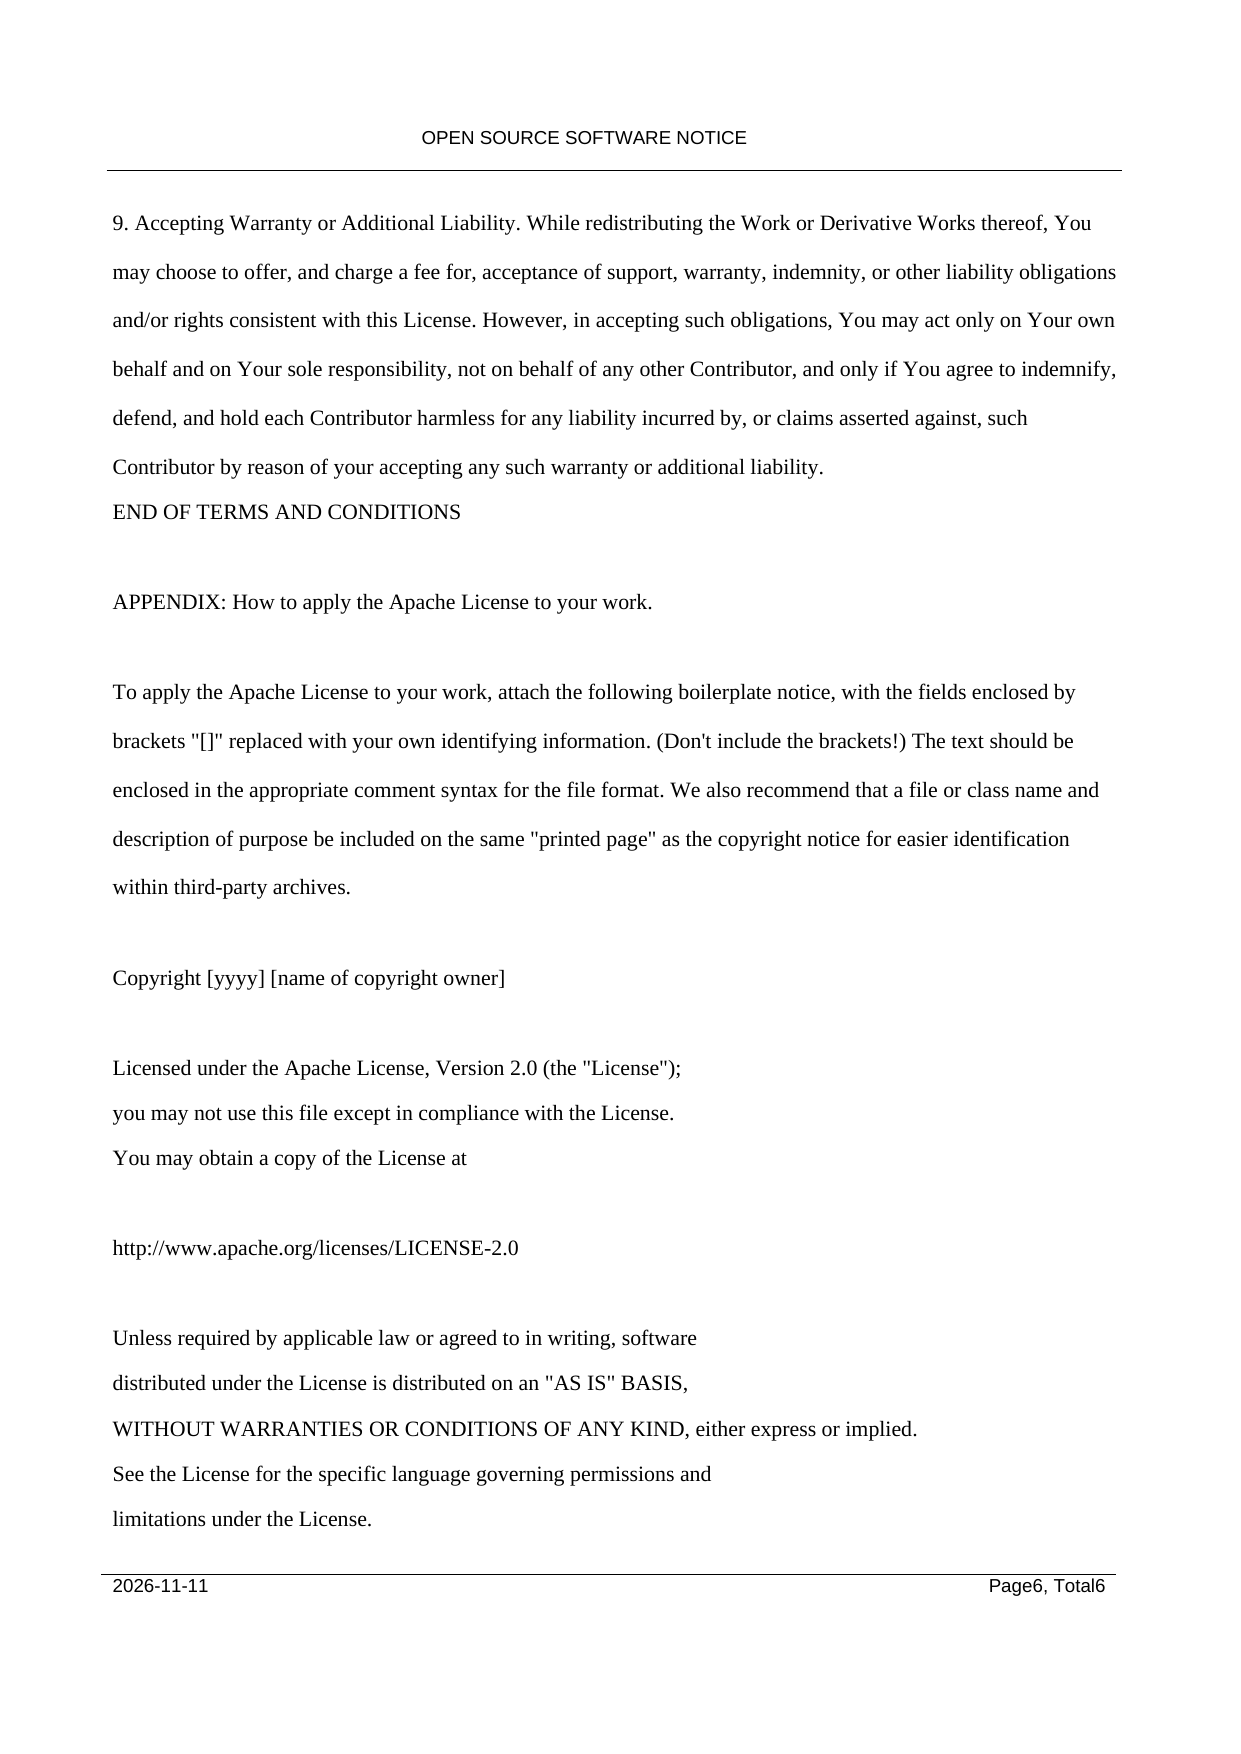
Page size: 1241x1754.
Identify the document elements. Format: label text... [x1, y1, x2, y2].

text WITHOUT WARRANTIES OR CONDITIONS OF ANY KIND, either express or implied. [112, 1412, 1128, 1444]
text See the License for the specific language governing permissions and [112, 1457, 1128, 1489]
text http://www.apache.org/licenses/LICENSE-2.0 [112, 1231, 1128, 1264]
text Unless required by applicable law or agreed to in writing, software [112, 1322, 1128, 1354]
text 9. Accepting Warranty or Additional Liability. While redistributing the Work or Derivative Works thereof, You may choose to offer, and charge a fee for, acceptance of support, warranty, indemnity, or other liability obligations and/or rights consistent with this License. However, in accepting such obligations, You may act only on Your own behalf and on Your sole responsibility, not on behalf of any other Contributor, and only if You agree to indemnify, defend, and hold each Contributor harmless for any liability incurred by, or claims asserted against, such Contributor by reason of your accepting any such warranty or additional liability. [112, 206, 1128, 483]
text Copyright [yyyy] [name of copyright owner] [112, 961, 1128, 993]
text Licensed under the Apache License, Version 2.0 (the "License"); [112, 1051, 1128, 1083]
text To apply the Apache License to your work, attach the following boilerplate notice, with the fields enclosed by brackets "[]" replaced with your own identifying information. (Don't include the brackets!) The text should be enclosed in the appropriate comment syntax for the file format. We also recommend that a file or class name and description of purpose be included on the same "printed page" as the copyright notice for easier identification within third-party archives. [112, 676, 1128, 903]
text APPENDIX: How to apply the Apache License to your work. [112, 585, 1128, 618]
text you may not use this file except in compliance with the License. [112, 1096, 1128, 1129]
text You may obtain a copy of the License at [112, 1141, 1128, 1174]
text limitations under the License. [112, 1502, 1128, 1534]
text END OF TERMS AND CONDITIONS [112, 495, 1128, 528]
text distributed under the License is distributed on an "AS IS" BASIS, [112, 1367, 1128, 1399]
